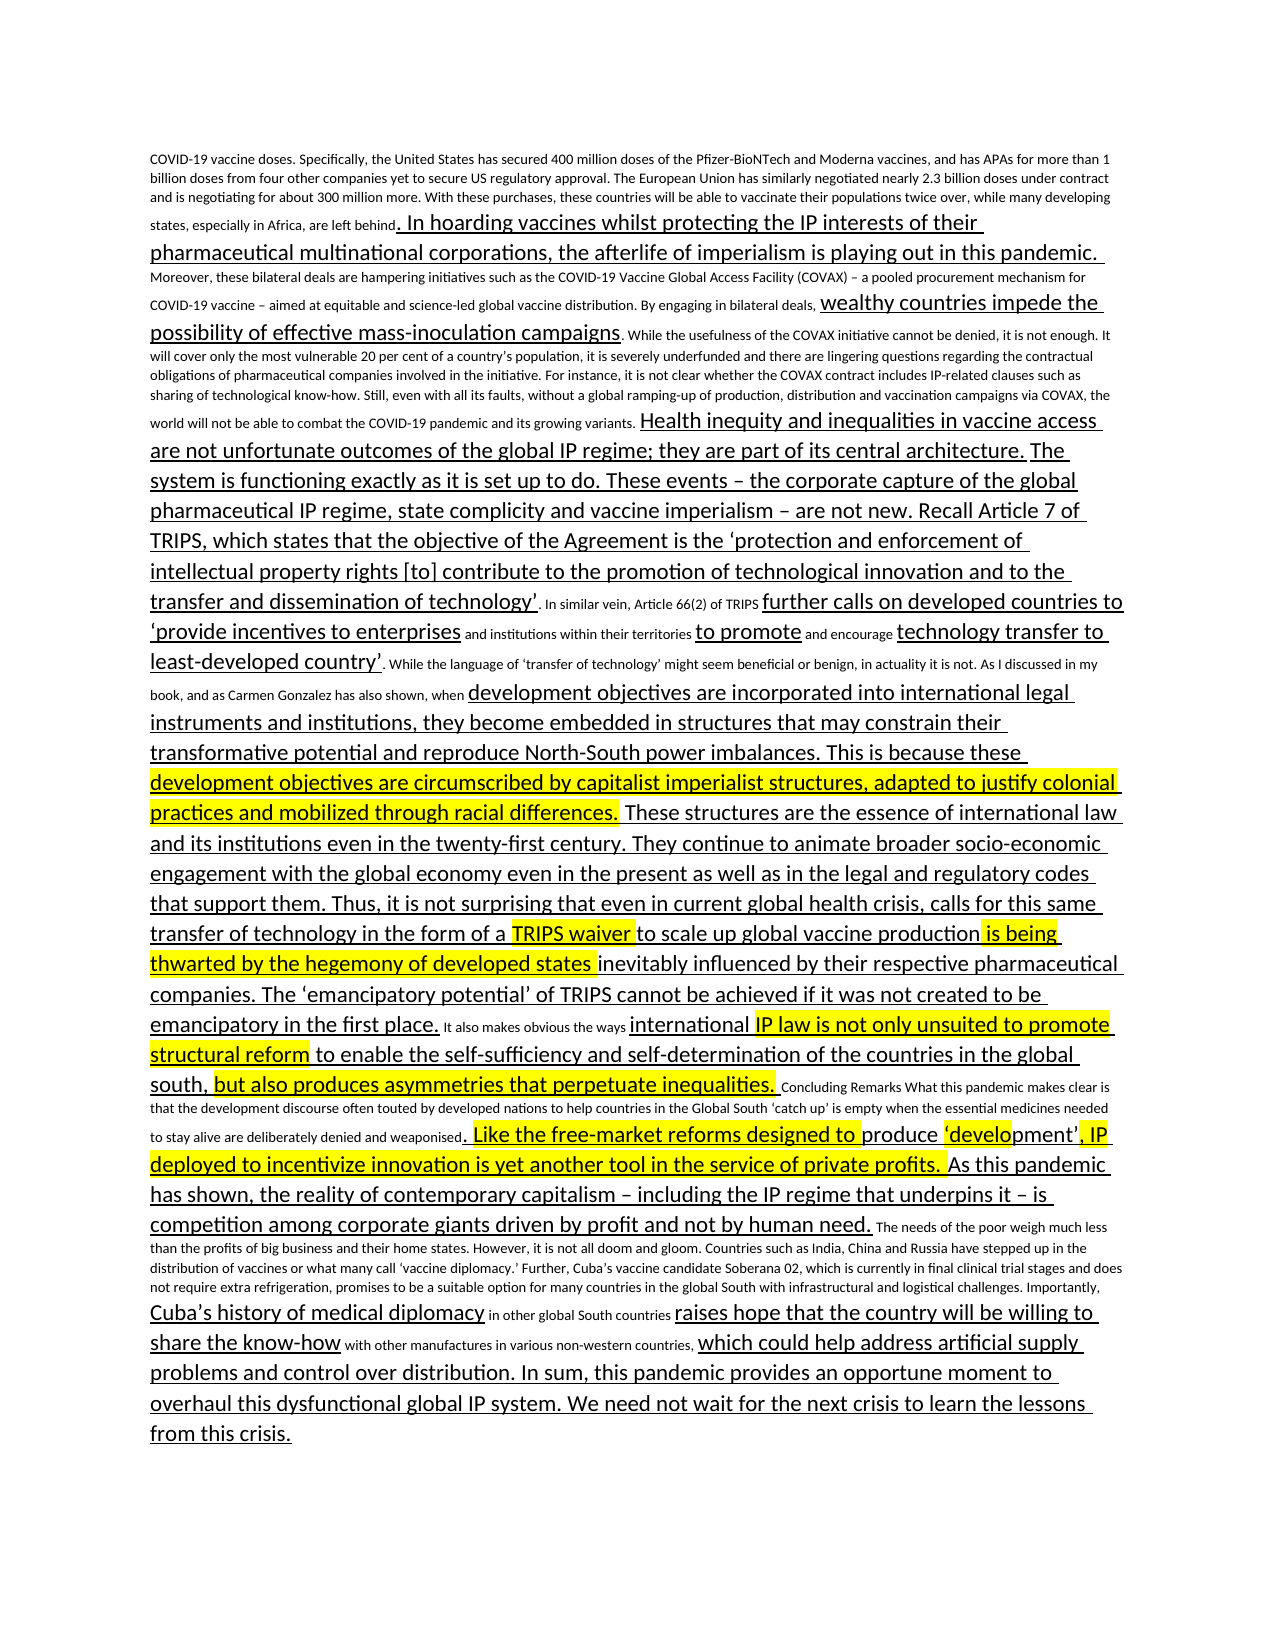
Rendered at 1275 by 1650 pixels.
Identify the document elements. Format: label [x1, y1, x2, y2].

text [150, 150, 1125, 1447]
